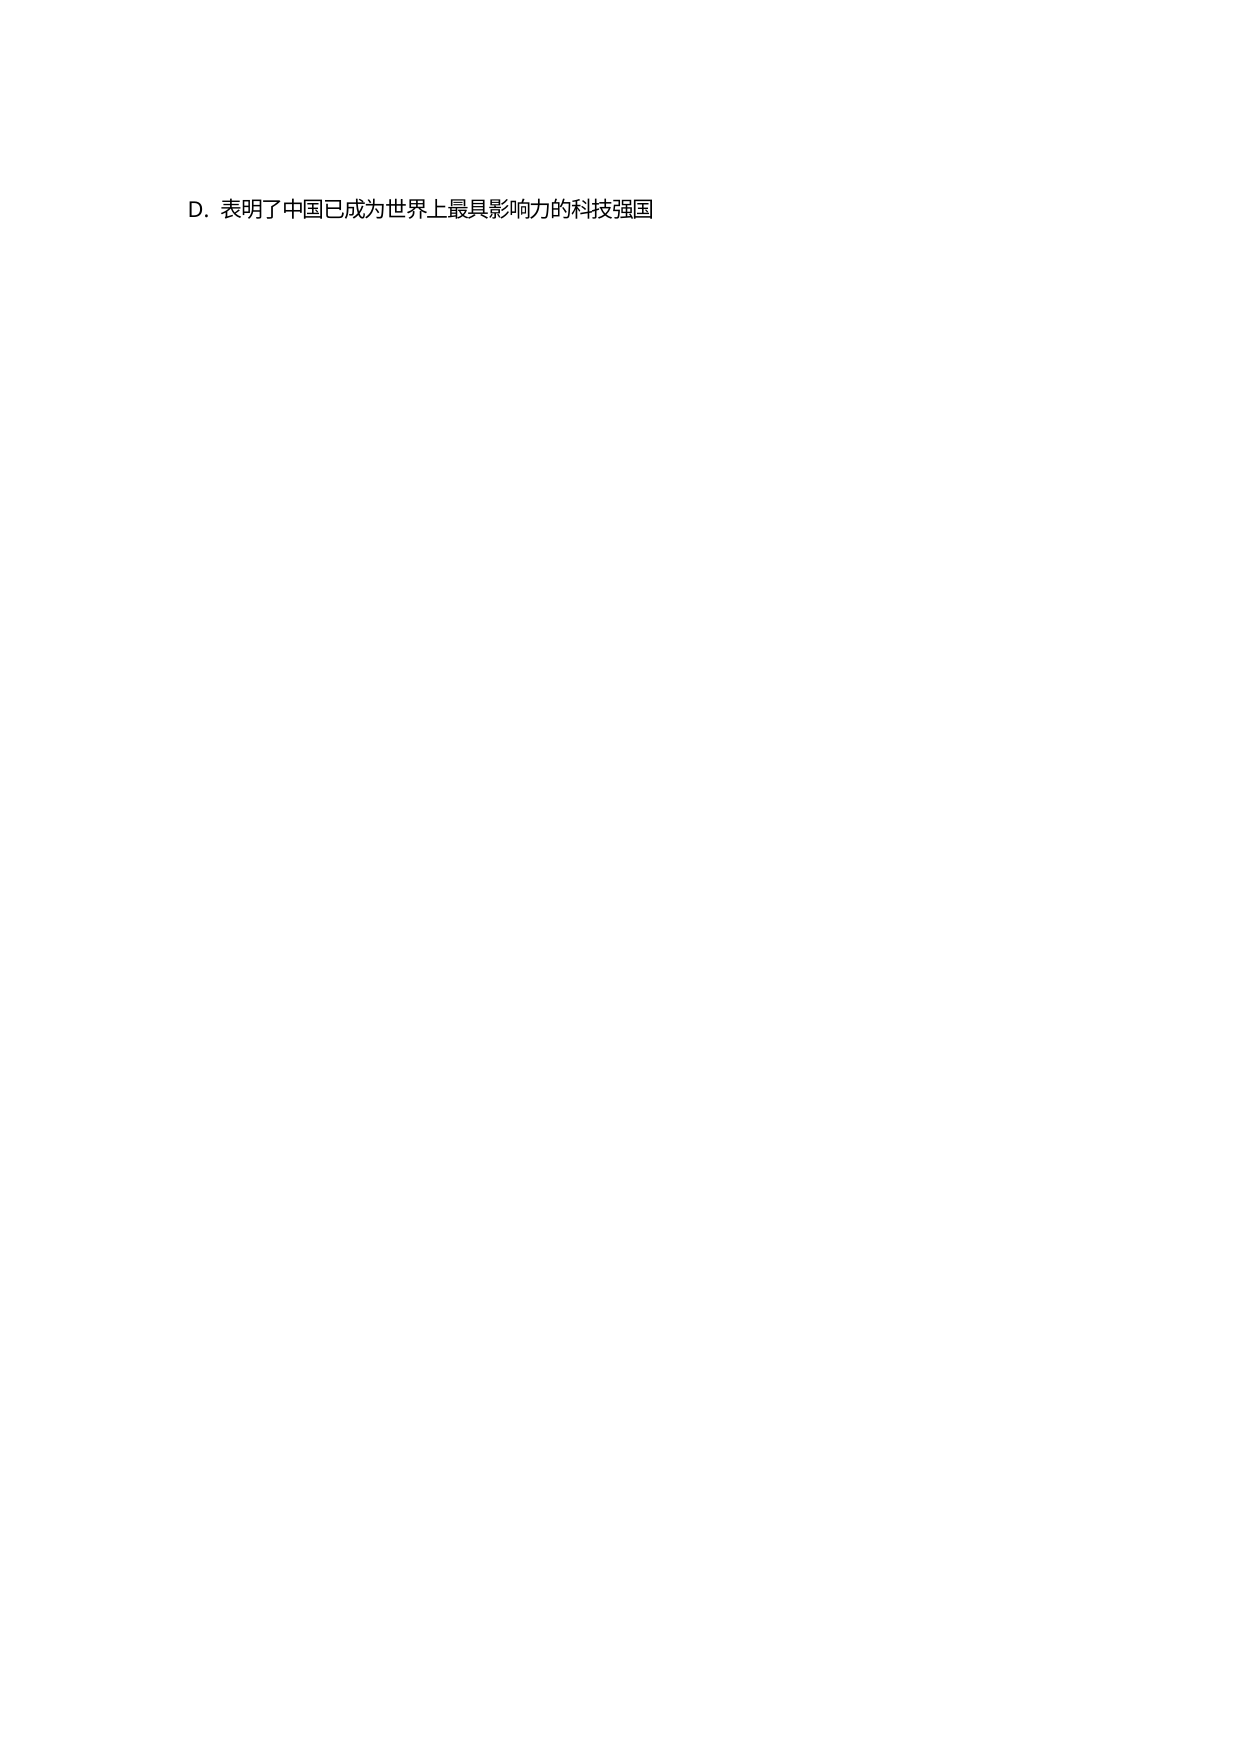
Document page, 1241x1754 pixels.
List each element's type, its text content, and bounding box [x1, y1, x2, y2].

list 表明了中国已成为世界上最具影响力的科技强国 [187, 194, 1067, 224]
